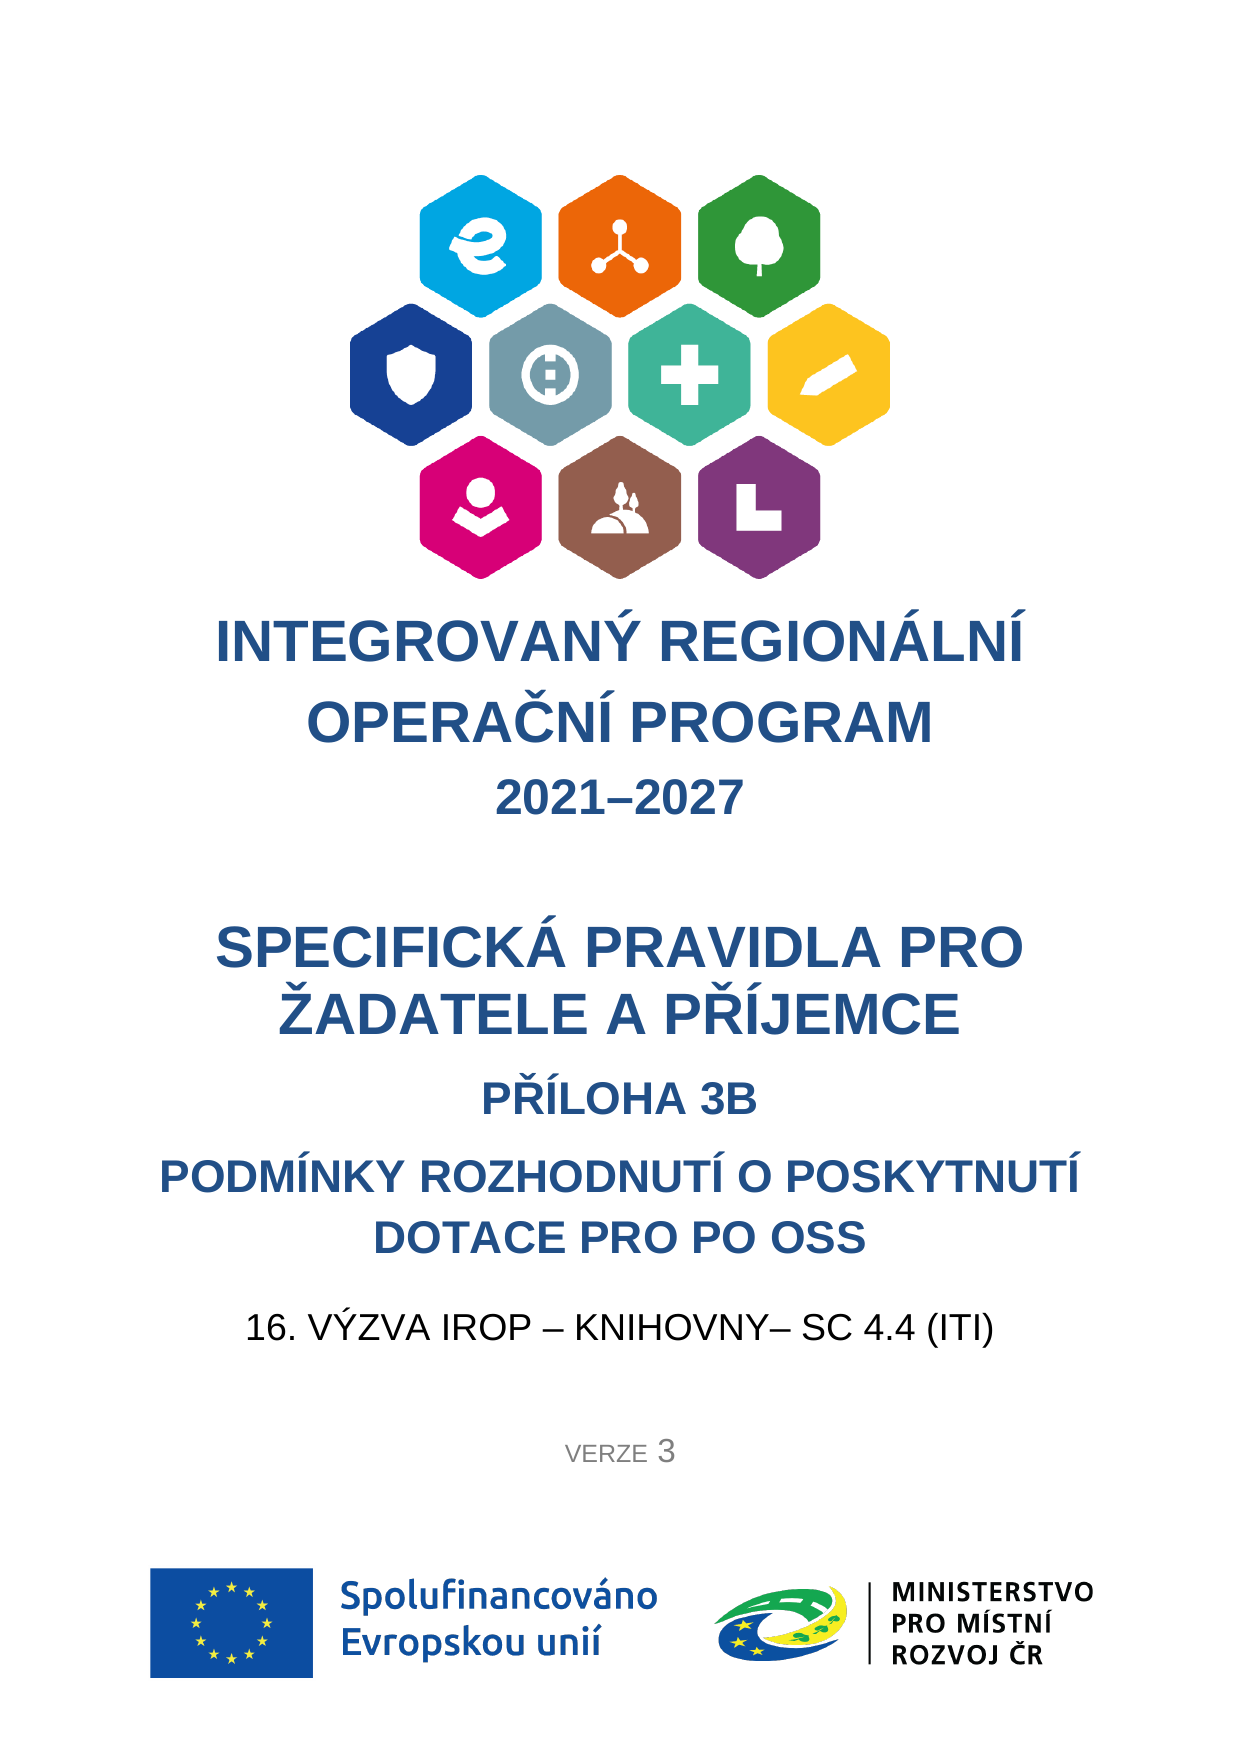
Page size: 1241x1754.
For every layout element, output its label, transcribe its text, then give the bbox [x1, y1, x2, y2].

text 16. výzva IROP – Knihovny– SC 4.4 (ITI) [148, 1305, 1092, 1348]
picture [323, 158, 916, 607]
text VERZE 3 [148, 1431, 1092, 1470]
text 2021–2027 [148, 768, 1092, 825]
text SPECIFICKÁ PRAVIDLA PRO ŽADATELE A PŘÍJEMCE [148, 913, 1092, 1047]
text PŘÍLOHA 3B [148, 1072, 1092, 1124]
text PodMÍNKY Rozhodnutí o poskytnutí dotace pro PO OSS [148, 1149, 1092, 1263]
picture [147, 1565, 1093, 1681]
